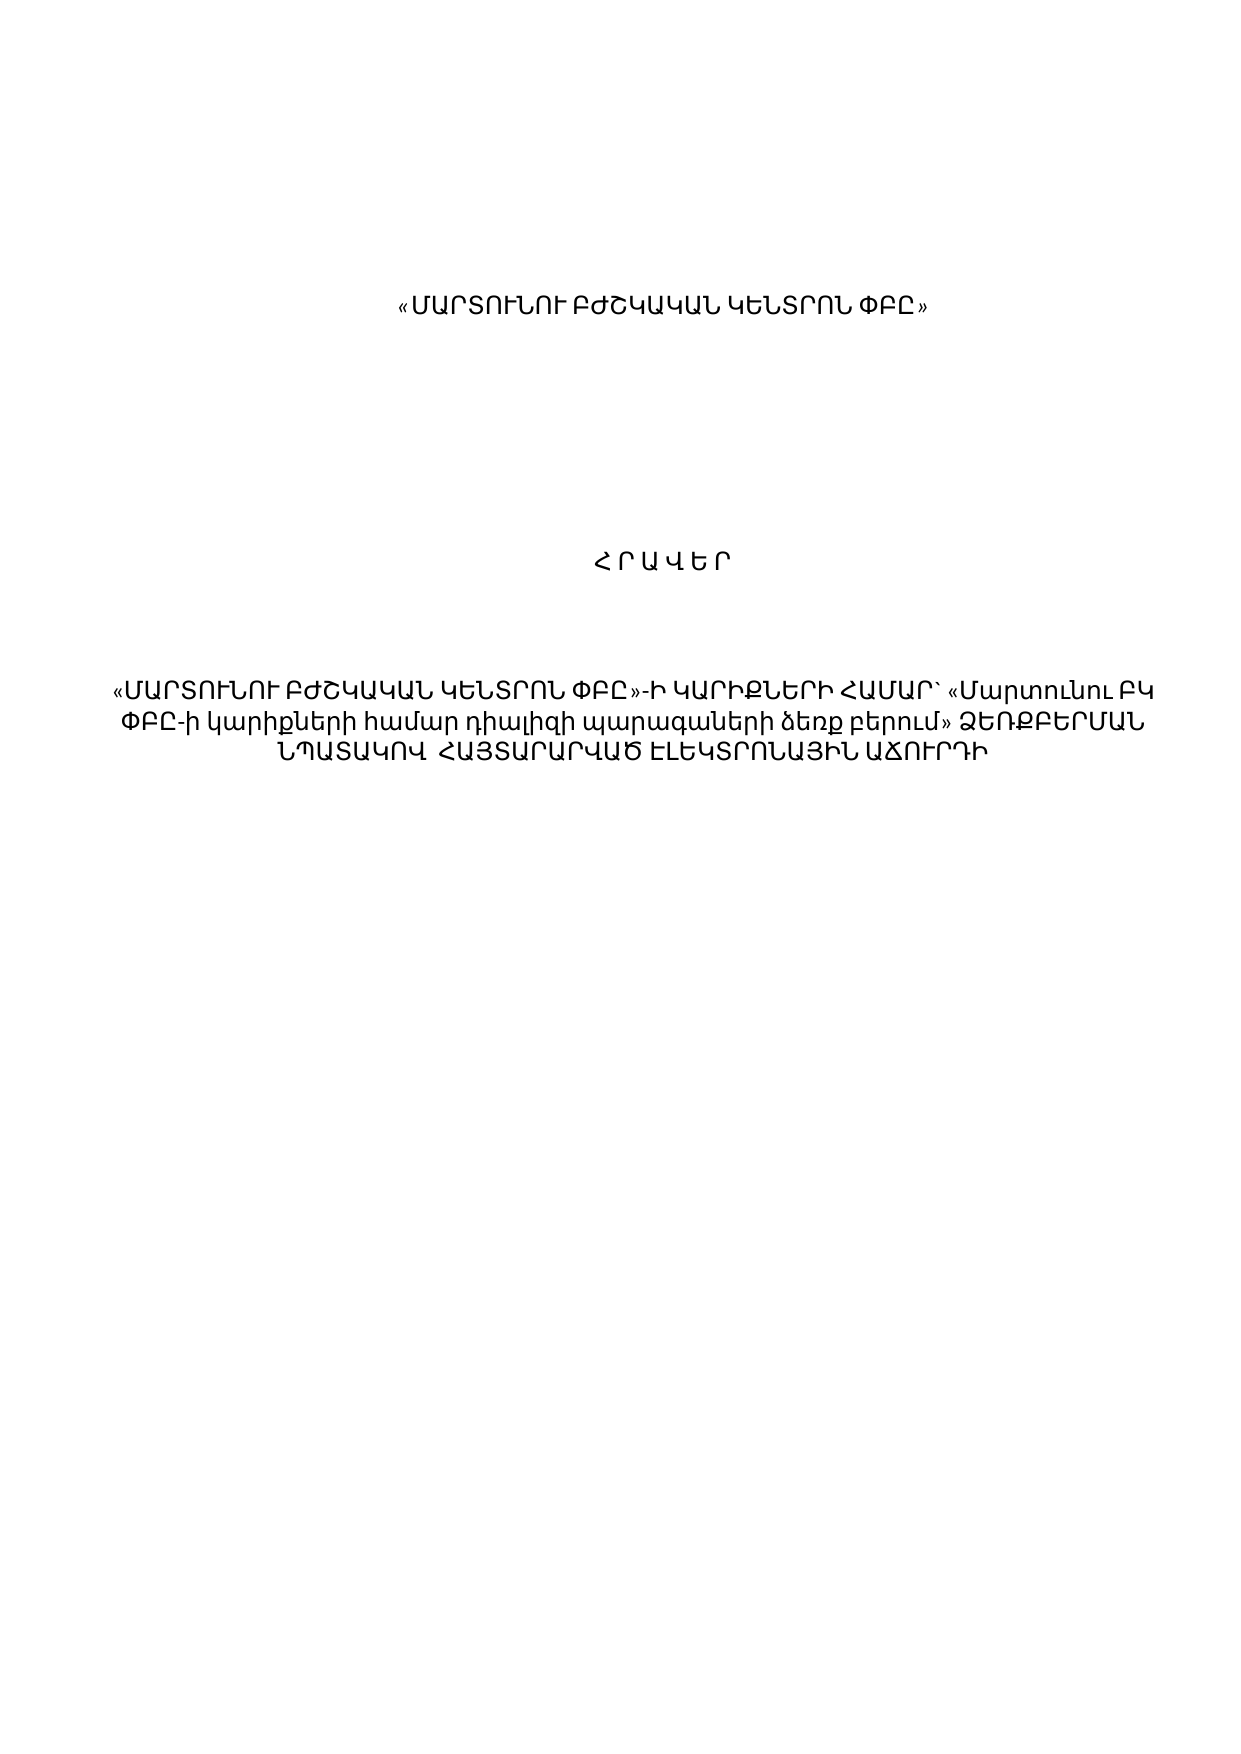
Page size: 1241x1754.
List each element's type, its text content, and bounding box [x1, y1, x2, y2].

text «ՄԱՐՏՈՒՆՈՒ ԲԺՇԿԱԿԱՆ ԿԵՆՏՐՈՆ ՓԲԸ»-Ի ԿԱՐԻՔՆԵՐԻ ՀԱՄԱՐ` «Մարտունու ԲԿ ՓԲԸ-ի կարիքների համար դիալիզի պարագաների ձեռք բերում» ՁԵՌՔԲԵՐՄԱՆ ՆՊԱՏԱԿՈՎ ՀԱՅՏԱՐԱՐՎԱԾ ԷԼԵԿՏՐՈՆԱՅԻՆ ԱՃՈՒՐԴԻ [94, 676, 1172, 767]
text Հ Ր Ա Վ Ե Ր [94, 546, 1172, 577]
text « ՄԱՐՏՈՒՆՈՒ ԲԺՇԿԱԿԱՆ ԿԵՆՏՐՈՆ ՓԲԸ» [94, 290, 1172, 321]
